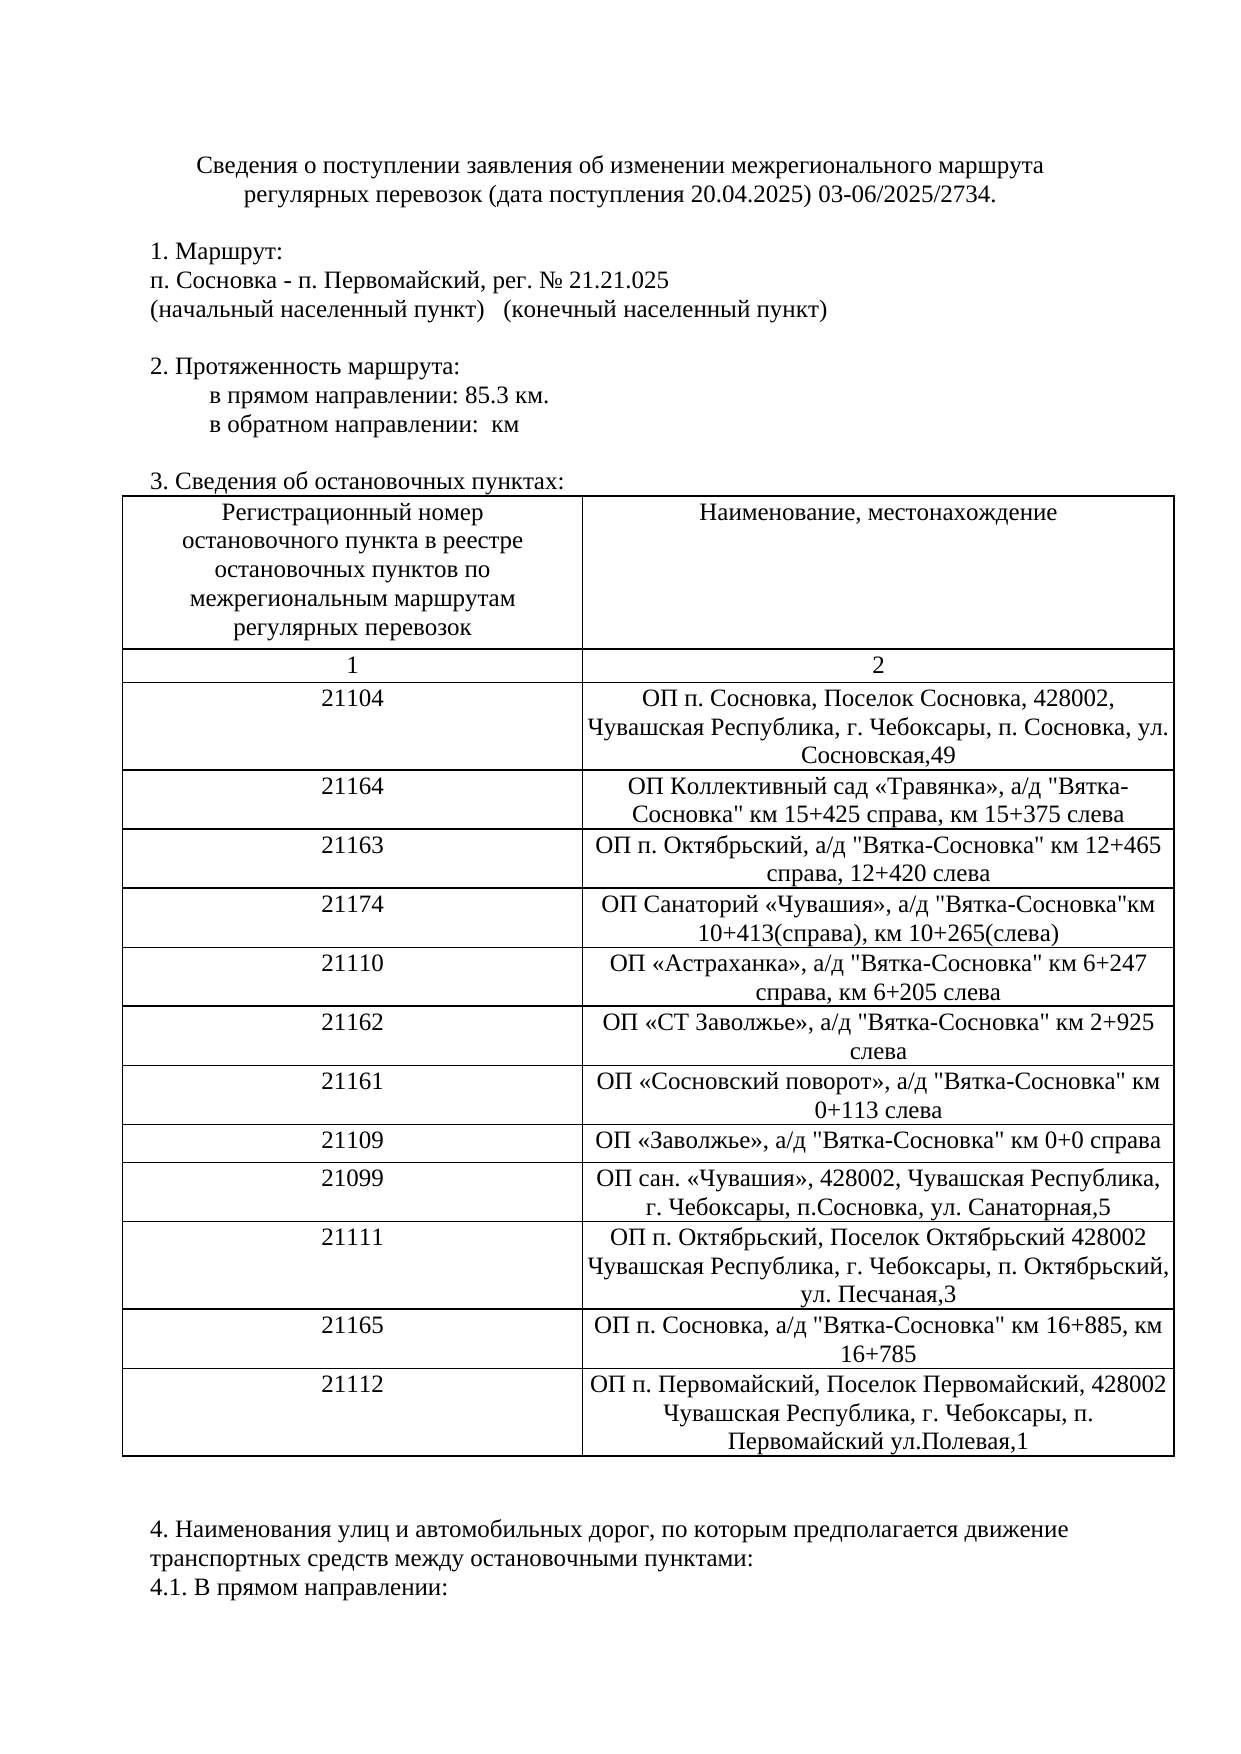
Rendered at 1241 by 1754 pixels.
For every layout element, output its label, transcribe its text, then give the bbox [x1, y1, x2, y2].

table_cell ОП п. Октябрьский, а/д "Вятка-Сосновка" км 12+465 справа, 12+420 слева [583, 830, 1173, 887]
text 2. Протяженность маршрута: [150, 351, 1090, 380]
table_cell 21112 [123, 1369, 582, 1455]
table_header Регистрационный номер остановочного пункта в реестре остановочных пунктов по межрегиональным маршрутам регулярных перевозок [123, 497, 582, 648]
text 1. Маршрут: [150, 236, 1090, 265]
text в прямом направлении: 85.3 км. [150, 380, 1090, 409]
table_cell ОП «Сосновский поворот», а/д "Вятка-Сосновка" км 0+113 слева [583, 1066, 1173, 1123]
table_cell ОП п. Сосновка, Поселок Сосновка, 428002, Чувашская Республика, г. Чебоксары, п. Сосновка, ул. Сосновская,49 [583, 683, 1173, 769]
text 4.1. В прямом направлении: [150, 1572, 1090, 1601]
table_cell ОП Коллективный сад «Травянка», а/д "Вятка-Сосновка" км 15+425 справа, км 15+375 слева [583, 771, 1173, 828]
table_cell ОП «СТ Заволжье», а/д "Вятка-Сосновка" км 2+925 слева [583, 1007, 1173, 1064]
table_cell 1 [123, 650, 582, 681]
text (начальный населенный пункт) (конечный населенный пункт) [150, 294, 1090, 322]
table_cell 21099 [123, 1163, 582, 1221]
text Сведения о поступлении заявления об изменении межрегионального маршрута регулярных перевозок (дата поступления 20.04.2025) 03-06/2025/2734. [150, 150, 1090, 207]
table_cell 21164 [123, 771, 582, 828]
text 4. Наименования улиц и автомобильных дорог, по которым предполагается движение транспортных средств между остановочными пунктами: [150, 1514, 1090, 1572]
table_cell 21165 [123, 1310, 582, 1367]
table_cell ОП «Астраханка», а/д "Вятка-Сосновка" км 6+247 справа, км 6+205 слева [583, 948, 1173, 1005]
text 3. Сведения об остановочных пунктах: [150, 466, 1090, 495]
table_cell 21163 [123, 830, 582, 887]
table_cell ОП сан. «Чувашия», 428002, Чувашская Республика, г. Чебоксары, п.Сосновка, ул. Санаторная,5 [583, 1163, 1173, 1221]
text в обратном направлении: км [150, 409, 1090, 437]
table_cell 21109 [123, 1125, 582, 1161]
text п. Сосновка - п. Первомайский, рег. № 21.21.025 [150, 265, 1090, 294]
table_cell ОП п. Первомайский, Поселок Первомайский, 428002 Чувашская Республика, г. Чебоксары, п. Первомайский ул.Полевая,1 [583, 1369, 1173, 1455]
table_cell ОП Санаторий «Чувашия», а/д "Вятка-Сосновка"км 10+413(справа), км 10+265(слева) [583, 889, 1173, 946]
table_cell 21111 [123, 1222, 582, 1308]
table_cell 21162 [123, 1007, 582, 1064]
table_header Наименование, местонахождение [583, 497, 1173, 648]
table_cell 21110 [123, 948, 582, 1005]
table_cell 21174 [123, 889, 582, 946]
table_cell 21161 [123, 1066, 582, 1123]
table_cell ОП п. Октябрьский, Поселок Октябрьский 428002 Чувашская Республика, г. Чебоксары, п. Октябрьский, ул. Песчаная,3 [583, 1222, 1173, 1308]
table_cell 21104 [123, 683, 582, 769]
table_cell 2 [583, 650, 1173, 681]
table_cell ОП п. Сосновка, а/д "Вятка-Сосновка" км 16+885, км 16+785 [583, 1310, 1173, 1367]
table_cell ОП «Заволжье», а/д "Вятка-Сосновка" км 0+0 справа [583, 1125, 1173, 1161]
